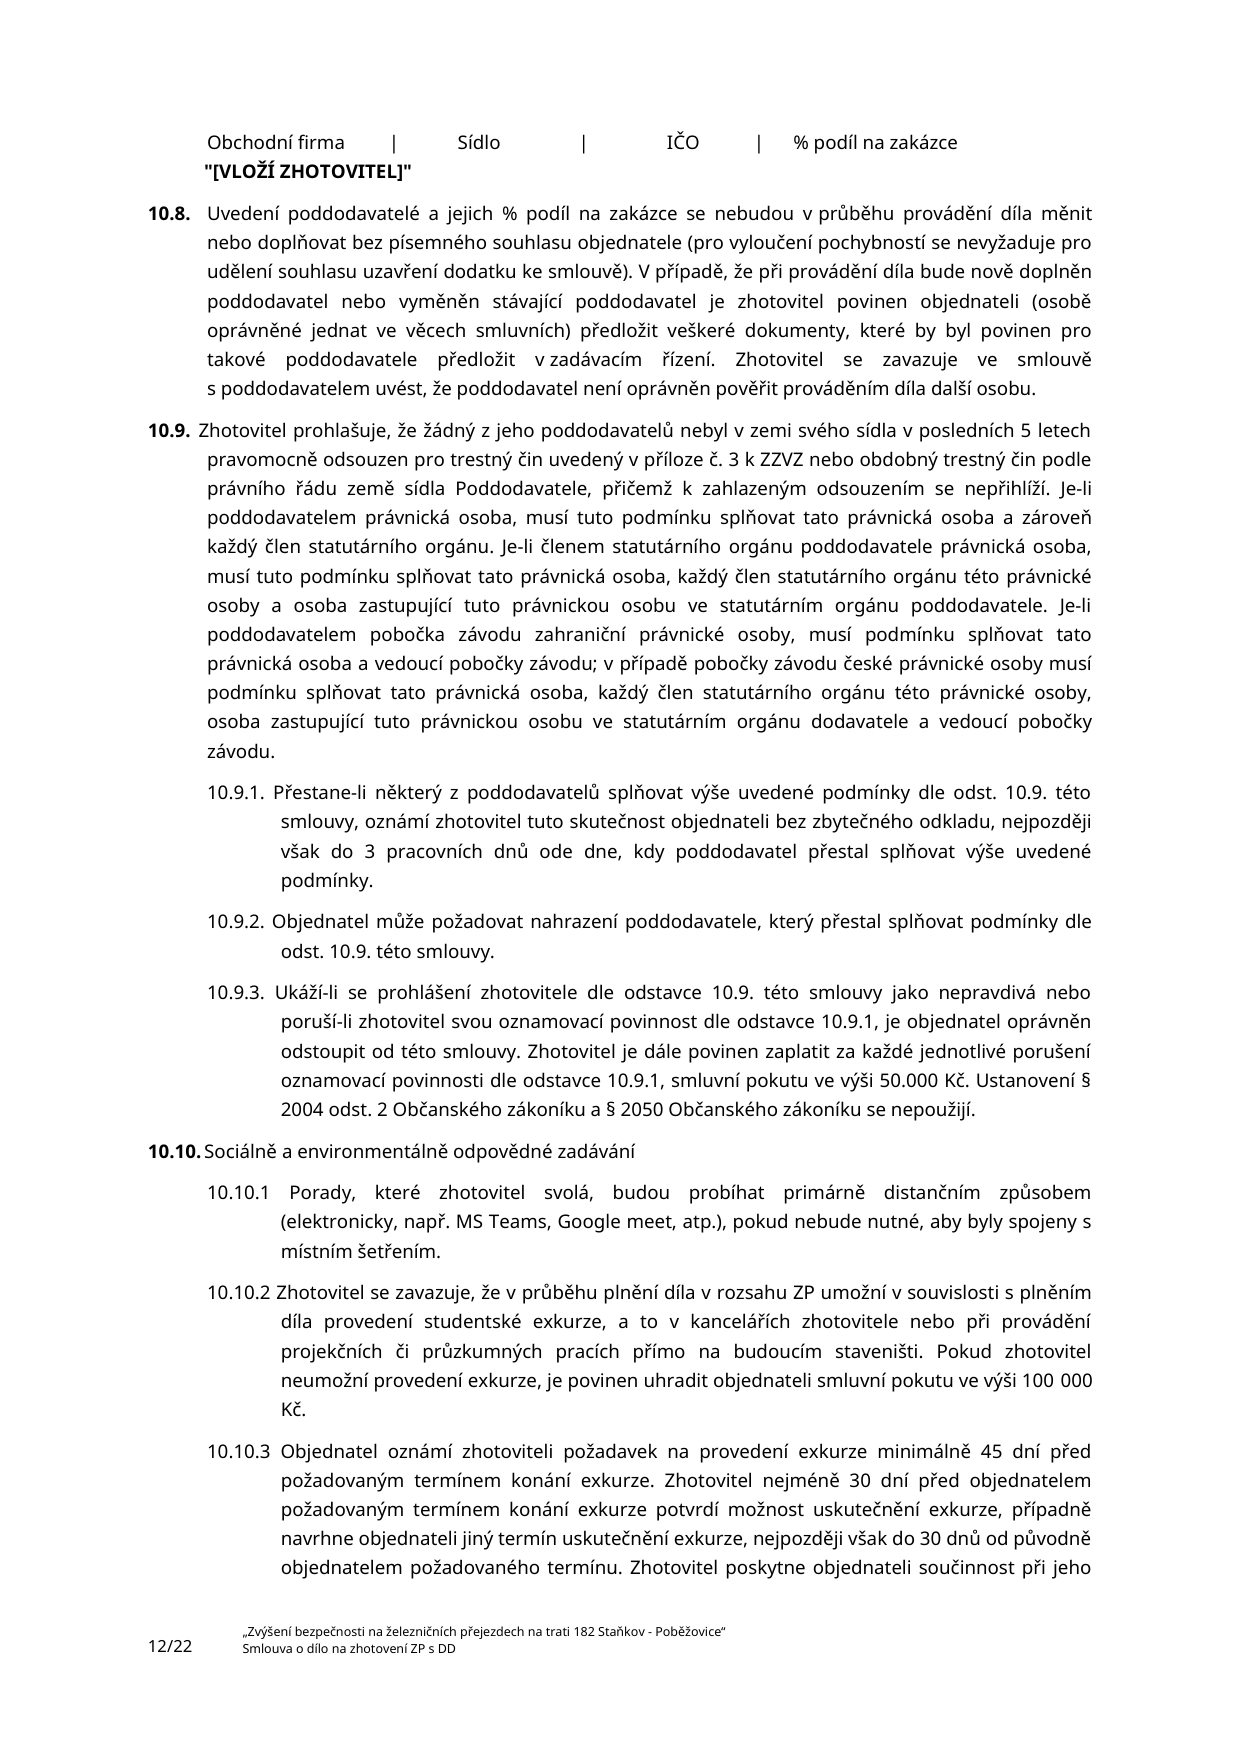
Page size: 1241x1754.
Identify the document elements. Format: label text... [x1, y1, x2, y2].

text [207, 1435, 1092, 1581]
text 10.8. Uvedení poddodavatelé a jejich % podíl na zakázce se nebudou v průběhu provádění díla měnit nebo doplňovat bez písemného souhlasu objednatele (pro vyloučení pochybností se nevyžaduje pro udělení souhlasu uzavření dodatku ke smlouvě). V případě, že při provádění díla bude nově doplněn poddodavatel nebo vyměněn stávající poddodavatel je zhotovitel povinen objednateli (osobě oprávněné jednat ve věcech smluvních) předložit veškeré dokumenty, které by byl povinen pro takové poddodavatele předložit v zadávacím řízení. Zhotovitel se zavazuje ve smlouvě s poddodavatelem uvést, že poddodavatel není oprávněn pověřit prováděním díla další osobu. [148, 197, 1092, 401]
text 10.10.2 Zhotovitel se zavazuje, že v průběhu plnění díla v rozsahu ZP umožní v souvislosti s plněním díla provedení studentské exkurze, a to v kancelářích zhotovitele nebo při provádění projekčních či průzkumných pracích přímo na budoucím staveništi. Pokud zhotovitel neumožní provedení exkurze, je povinen uhradit objednateli smluvní pokutu ve výši 100 000 Kč. [207, 1276, 1092, 1422]
text Obchodní firma | Sídlo | IČO | % podíl na zakázce [151, 126, 1092, 156]
text 10.9. Zhotovitel prohlašuje, že žádný z jeho poddodavatelů nebyl v zemi svého sídla v posledních 5 letech pravomocně odsouzen pro trestný čin uvedený v příloze č. 3 k ZZVZ nebo obdobný trestný čin podle právního řádu země sídla Poddodavatele, přičemž k zahlazeným odsouzením se nepřihlíží. Je-li poddodavatelem právnická osoba, musí tuto podmínku splňovat tato právnická osoba a zároveň každý člen statutárního orgánu. Je-li členem statutárního orgánu poddodavatele právnická osoba, musí tuto podmínku splňovat tato právnická osoba, každý člen statutárního orgánu této právnické osoby a osoba zastupující tuto právnickou osobu ve statutárním orgánu poddodavatele. Je-li poddodavatelem pobočka závodu zahraniční právnické osoby, musí podmínku splňovat tato právnická osoba a vedoucí pobočky závodu; v případě pobočky závodu české právnické osoby musí podmínku splňovat tato právnická osoba, každý člen statutárního orgánu této právnické osoby, osoba zastupující tuto právnickou osobu ve statutárním orgánu dodavatele a vedoucí pobočky závodu. [148, 414, 1092, 764]
text "[VLOŽÍ ZHOTOVITEL]" [148, 156, 1092, 185]
text 10.9.2. Objednatel může požadovat nahrazení poddodavatele, který přestal splňovat podmínky dle odst. 10.9. této smlouvy. [207, 906, 1092, 964]
text 10.9.1. Přestane-li některý z poddodavatelů splňovat výše uvedené podmínky dle odst. 10.9. této smlouvy, oznámí zhotovitel tuto skutečnost objednateli bez zbytečného odkladu, nejpozději však do 3 pracovních dnů ode dne, kdy poddodavatel přestal splňovat výše uvedené podmínky. [207, 776, 1092, 893]
text 10.10. Sociálně a environmentálně odpovědné zadávání [148, 1135, 1092, 1164]
text 10.10.1 Porady, které zhotovitel svolá, budou probíhat primárně distančním způsobem (elektronicky, např. MS Teams, Google meet, atp.), pokud nebude nutné, aby byly spojeny s místním šetřením. [207, 1176, 1092, 1264]
text 10.9.3. Ukáží-li se prohlášení zhotovitele dle odstavce 10.9. této smlouvy jako nepravdivá nebo poruší-li zhotovitel svou oznamovací povinnost dle odstavce 10.9.1, je objednatel oprávněn odstoupit od této smlouvy. Zhotovitel je dále povinen zaplatit za každé jednotlivé porušení oznamovací povinnosti dle odstavce 10.9.1, smluvní pokutu ve výši 50.000 Kč. Ustanovení § 2004 odst. 2 Občanského zákoníku a § 2050 Občanského zákoníku se nepoužijí. [207, 976, 1092, 1122]
